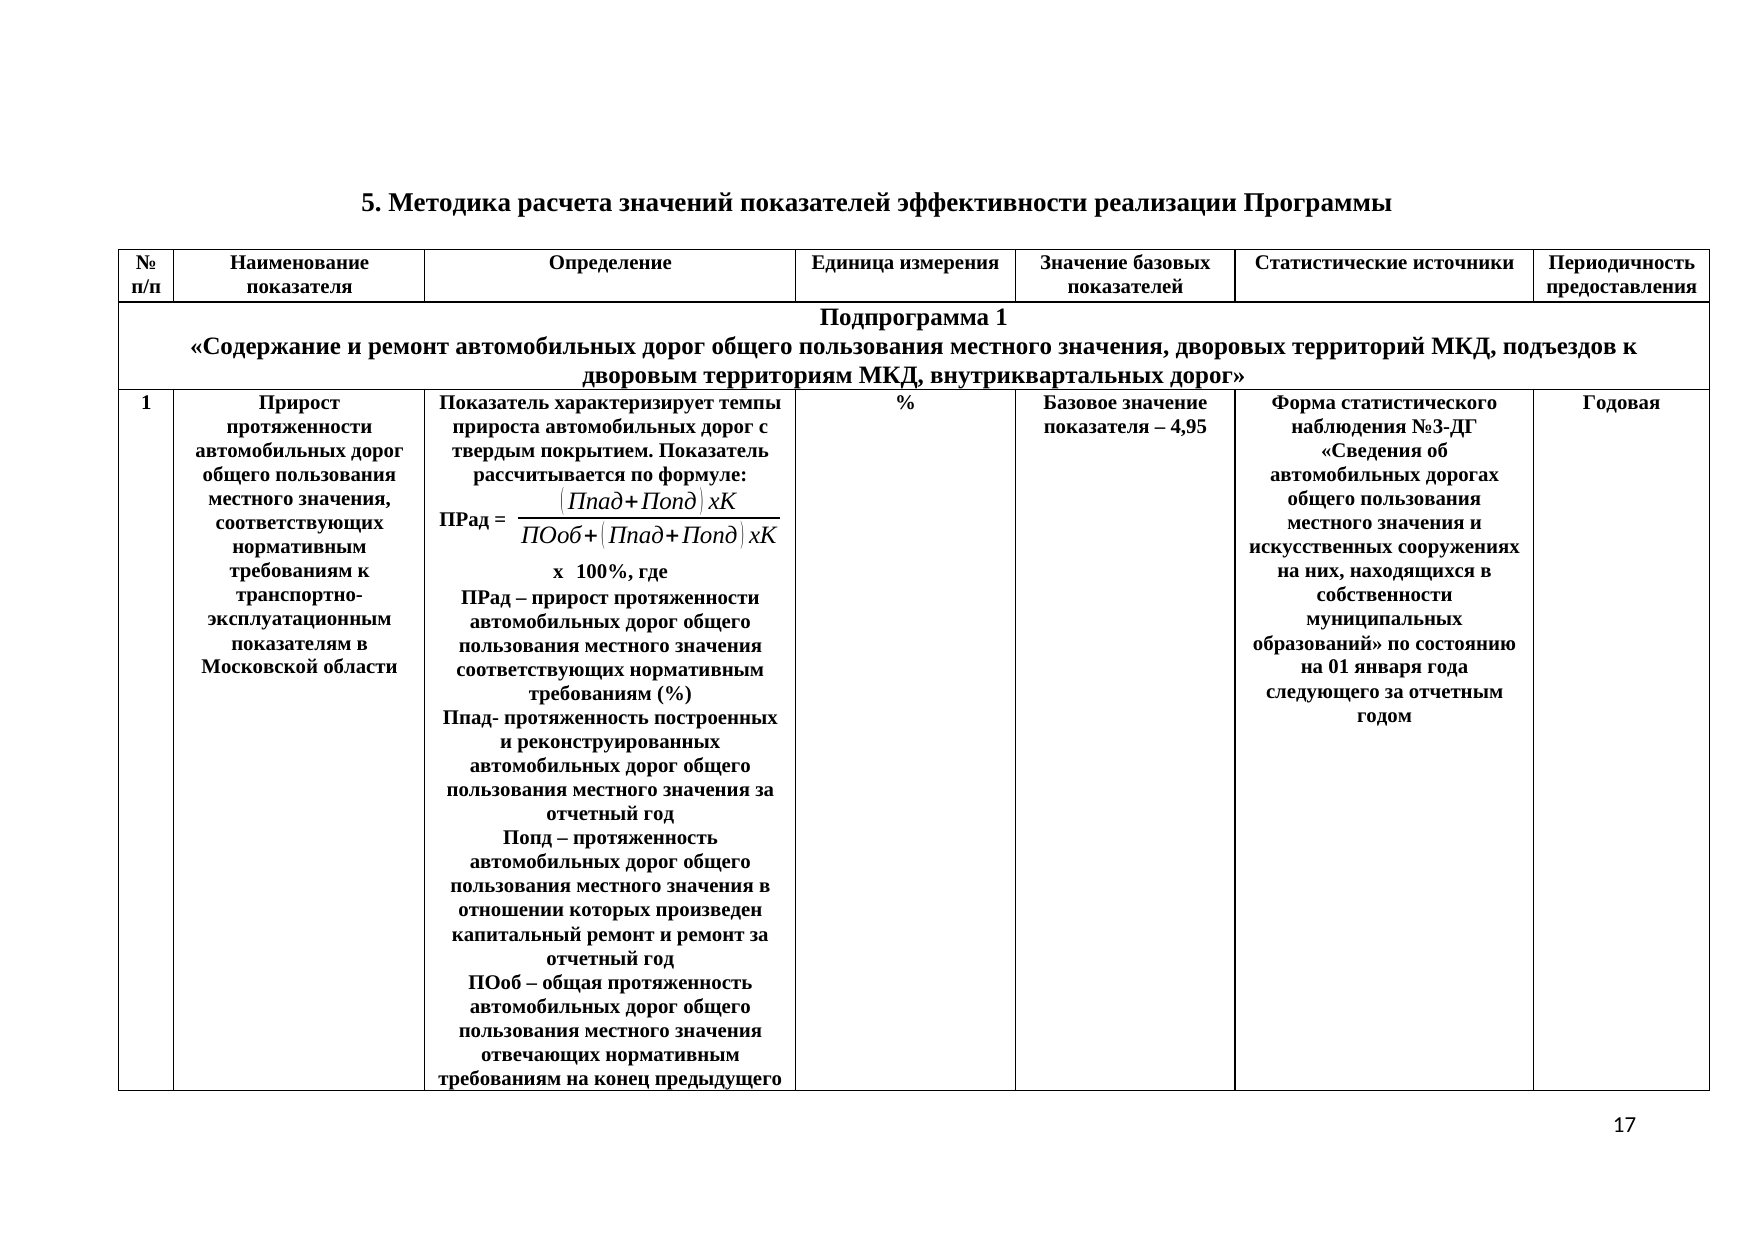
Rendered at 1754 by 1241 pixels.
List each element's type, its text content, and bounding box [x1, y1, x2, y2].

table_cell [174, 390, 424, 1090]
table_header Определение [425, 250, 795, 301]
table_header Единица измерения [796, 250, 1015, 301]
table_header Периодичность предоставления [1534, 250, 1709, 301]
text 5. Методика расчета значений показателей эффективности реализации Программы [118, 187, 1636, 218]
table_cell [1236, 390, 1533, 1090]
table_cell Подпрограмма 1 «Содержание и ремонт автомобильных дорог общего пользования местного значения, дворовых территорий МКД, подъездов к дворовым территориям МКД, внутриквартальных дорог» [119, 303, 1709, 389]
table_cell % [796, 390, 1015, 1090]
table_header Наименование показателя [174, 250, 424, 301]
table_header Значение базовых показателей [1016, 250, 1234, 301]
table_header Статистические источники [1236, 250, 1533, 301]
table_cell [425, 390, 795, 1090]
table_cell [1016, 390, 1234, 1090]
table_cell 1 [119, 390, 173, 1090]
table_header № п/п [119, 250, 173, 301]
table_cell Годовая [1534, 390, 1709, 1090]
